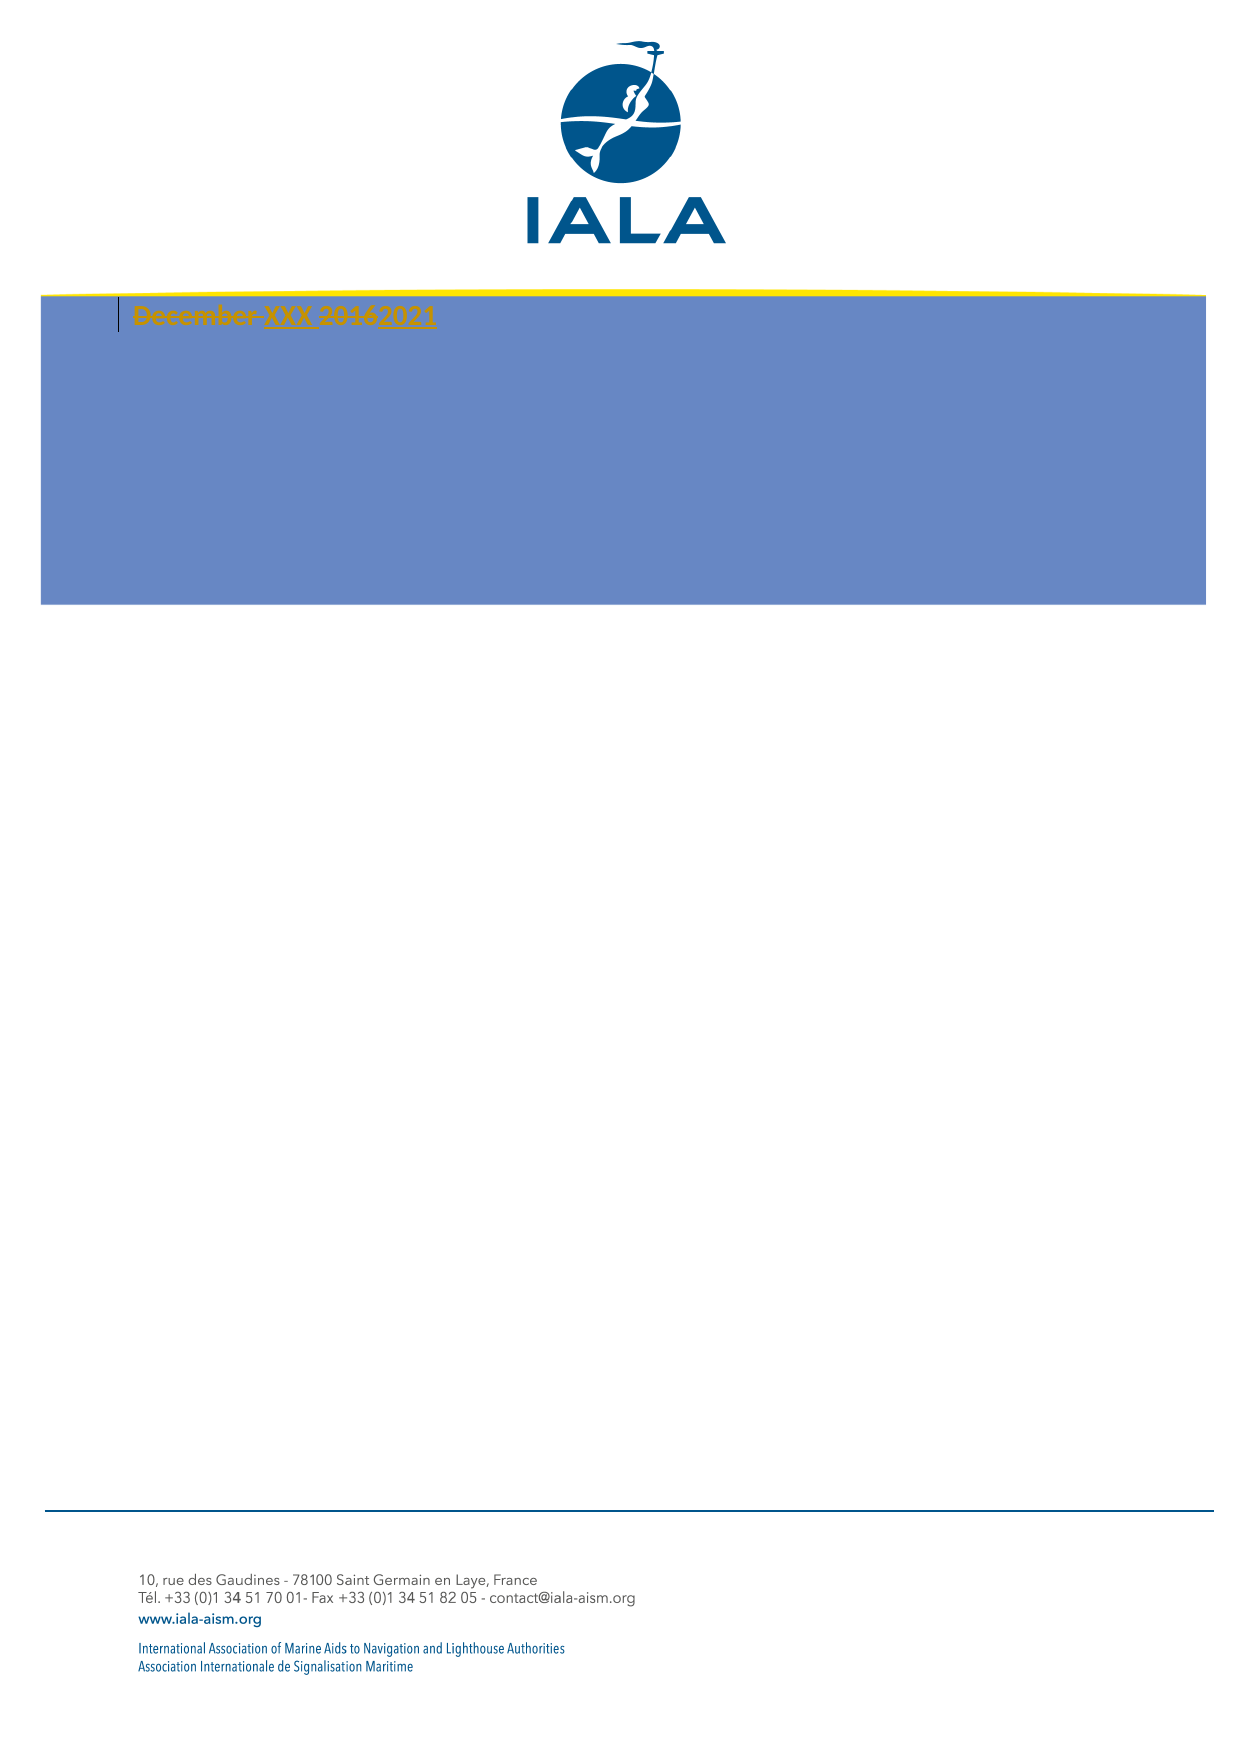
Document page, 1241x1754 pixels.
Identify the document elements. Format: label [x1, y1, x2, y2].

picture [5, 29, 1241, 616]
picture [132, 1569, 666, 1689]
